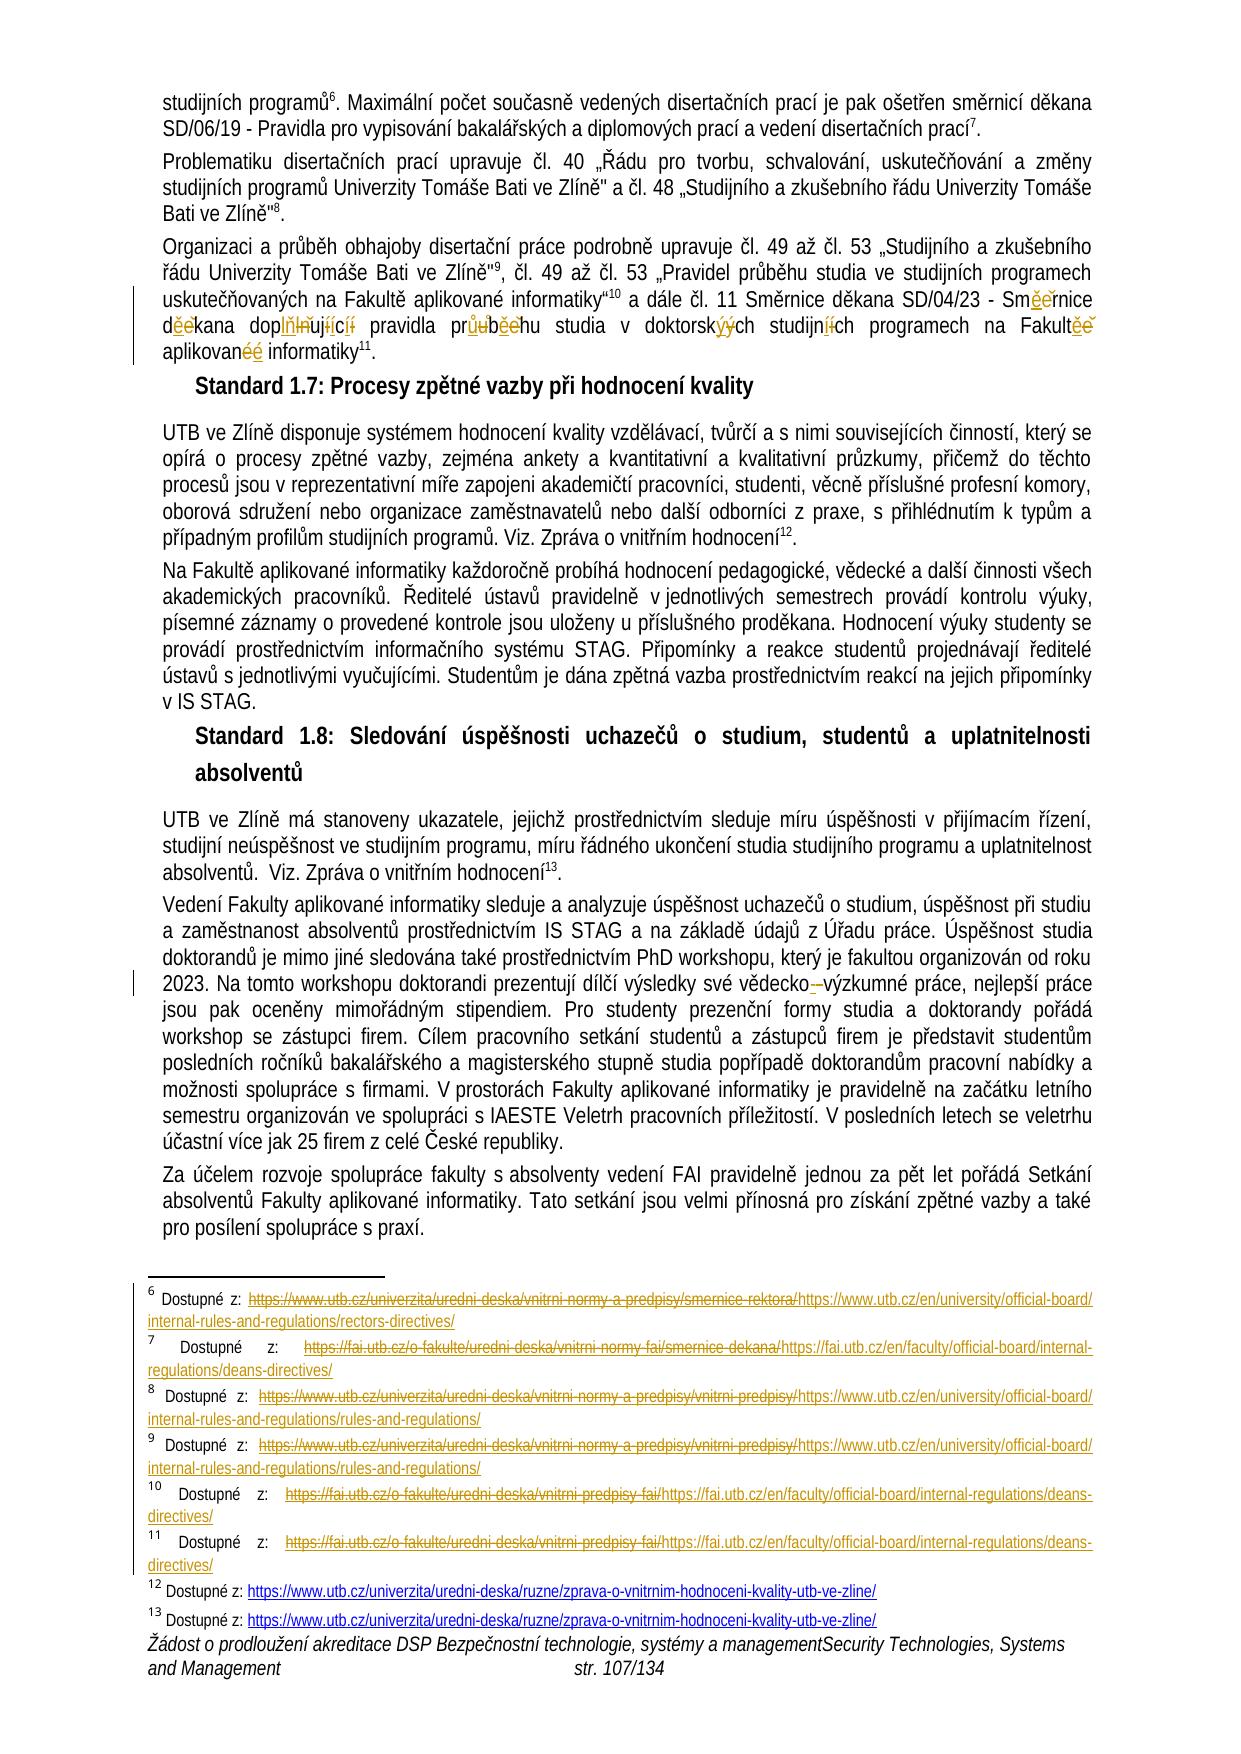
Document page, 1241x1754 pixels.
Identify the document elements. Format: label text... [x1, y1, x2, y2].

text Problematiku disertačních prací upravuje čl. 40 „Řádu pro tvorbu, schvalování, uskutečňování a změny studijních programů Univerzity Tomáše Bati ve Zlíně" a čl. 48 „Studijního a zkušebního řádu Univerzity Tomáše Bati ve Zlíně". [162, 148, 1092, 227]
text Organizaci a průběh obhajoby disertační práce podrobně upravuje čl. 49 až čl. 53 „Studijního a zkušebního řádu Univerzity Tomáše Bati ve Zlíně", čl. 49 až čl. 53 „Pravidel průběhu studia ve studijních programech uskutečňovaných na Fakultě aplikované informatiky“ a dále čl. 11 Směrnice děkana SD/04/23 - Smrnice dkana dopujc pravidla prbhu studia v doktorskch studijnch programech na Fakult aplikovan informatiky. [162, 233, 1092, 365]
text Na Fakultě aplikované informatiky každoročně probíhá hodnocení pedagogické, vědecké a další činnosti všech akademických pracovníků. Ředitelé ústavů pravidelně v jednotlivých semestrech provádí kontrolu výuky, písemné záznamy o provedené kontrole jsou uloženy u příslušného proděkana. Hodnocení výuky studenty se provádí prostřednictvím informačního systému STAG. Připomínky a reakce studentů projednávají ředitelé ústavů s jednotlivými vyučujícími. Studentům je dána zpětná vazba prostřednictvím reakcí na jejich připomínky v IS STAG. [162, 557, 1092, 715]
text UTB ve Zlíně disponuje systémem hodnocení kvality vzdělávací, tvůrčí a s nimi souvisejících činností, který se opírá o procesy zpětné vazby, zejména ankety a kvantitativní a kvalitativní průzkumy, přičemž do těchto procesů jsou v reprezentativní míře zapojeni akademičtí pracovníci, studenti, věcně příslušné profesní komory, oborová sdružení nebo organizace zaměstnavatelů nebo další odborníci z praxe, s přihlédnutím k typům a případným profilům studijních programů. Viz. Zpráva o vnitřním hodnocení. [162, 418, 1092, 550]
text UTB ve Zlíně má stanoveny ukazatele, jejichž prostřednictvím sleduje míru úspěšnosti v přijímacím řízení, studijní neúspěšnost ve studijním programu, míru řádného ukončení studia studijního programu a uplatnitelnost absolventů. Viz. Zpráva o vnitřním hodnocení. [162, 806, 1092, 885]
text Vedení Fakulty aplikované informatiky sleduje a analyzuje úspěšnost uchazečů o studium, úspěšnost při studiu a zaměstnanost absolventů prostřednictvím IS STAG a na základě údajů z Úřadu práce. Úspěšnost studia doktorandů je mimo jiné sledována také prostřednictvím PhD workshopu, který je fakultou organizován od roku 2023. Na tomto workshopu doktorandi prezentují dílčí výsledky své vědeckovýzkumné práce, nejlepší práce jsou pak oceněny mimořádným stipendiem. Pro studenty prezenční formy studia a doktorandy pořádá workshop se zástupci firem. Cílem pracovního setkání studentů a zástupců firem je představit studentům posledních ročníků bakalářského a magisterského stupně studia popřípadě doktorandům pracovní nabídky a možnosti spolupráce s firmami. V prostorách Fakulty aplikované informatiky je pravidelně na začátku letního semestru organizován ve spolupráci s IAESTE Veletrh pracovních příležitostí. V posledních letech se veletrhu účastní více jak 25 firem z celé České republiky. [162, 891, 1092, 1154]
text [162, 89, 1092, 141]
text Za účelem rozvoje spolupráce fakulty s absolventy vedení FAI pravidelně jednou za pět let pořádá Setkání absolventů Fakulty aplikované informatiky. Tato setkání jsou velmi přínosná pro získání zpětné vazby a také pro posílení spolupráce s praxí. [162, 1161, 1092, 1240]
subtitle Standard 1.8: Sledování úspěšnosti uchazečů o studium, studentů a uplatnitelnosti absolventů [195, 721, 1092, 787]
subtitle Standard 1.7: Procesy zpětné vazby při hodnocení kvality [195, 371, 1092, 399]
